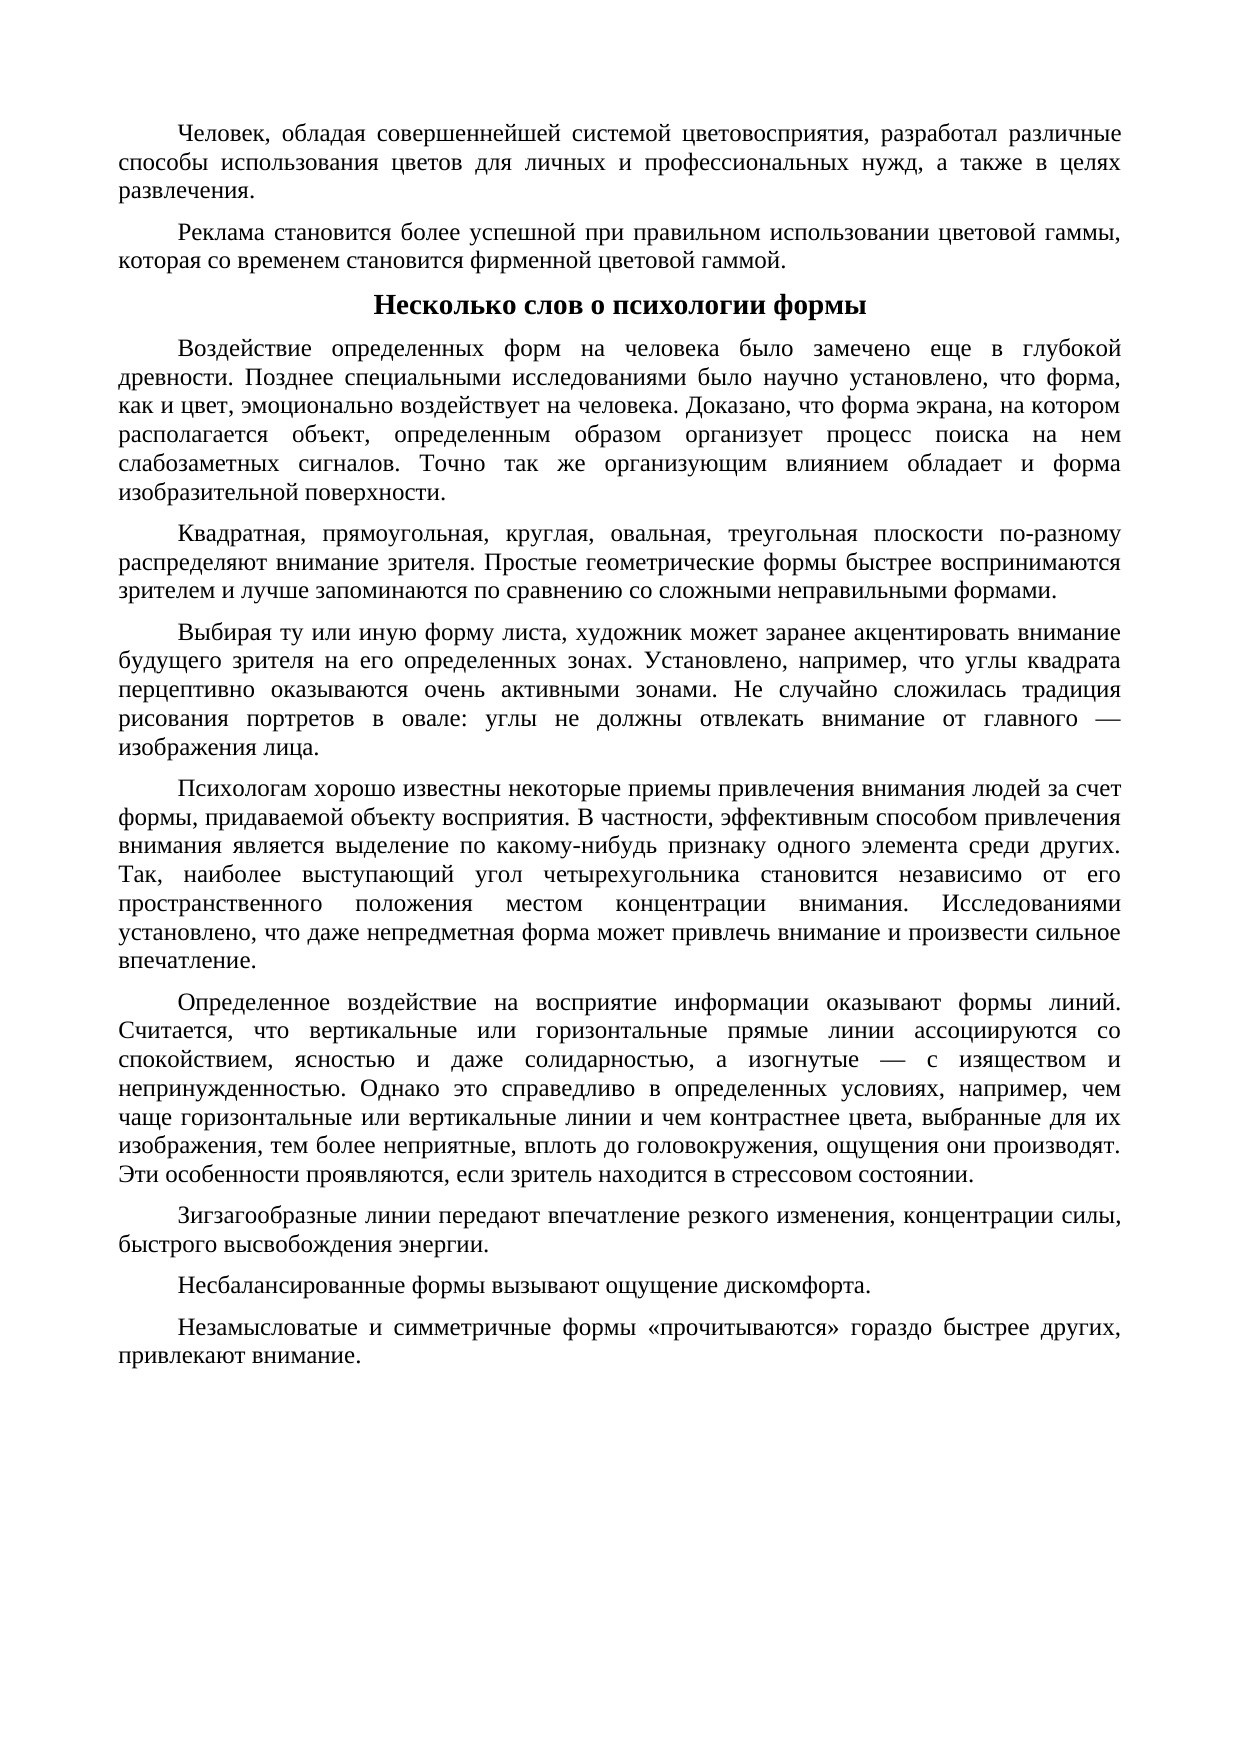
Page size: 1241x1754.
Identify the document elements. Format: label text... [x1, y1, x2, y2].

text Психологам хорошо известны некоторые приемы привлечения внимания людей за счет формы, придаваемой объекту восприятия. В частности, эффективным способом привлечения внимания является выделение по какому-нибудь признаку одного элемента среди других. Так, наиболее выступающий угол четырехугольника становится независимо от его пространственного положения местом концентрации внимания. Исследованиями установлено, что даже непредметная форма может привлечь внимание и произвести сильное впечатление. [118, 773, 1122, 974]
text Определенное воздействие на восприятие информации оказывают формы линий. Считается, что вертикальные или горизонтальные прямые линии ассоциируются со спокойствием, ясностью и даже солидарностью, а изогнутые — с изяществом и непринужденностью. Однако это справедливо в определенных условиях, например, чем чаще горизонтальные или вертикальные линии и чем контрастнее цвета, выбранные для их изображения, тем более неприятные, вплоть до головокружения, ощущения они производят. Эти особенности проявляются, если зритель находится в стрессовом состоянии. [118, 987, 1122, 1188]
text Несколько слов о психологии формы [118, 287, 1122, 320]
text Зигзагообразные линии передают впечатление резкого изменения, концентрации силы, быстрого высвобождения энергии. [118, 1200, 1122, 1258]
text Реклама становится более успешной при правильном использовании цветовой гаммы, которая со временем становится фирменной цветовой гаммой. [118, 217, 1122, 274]
text Незамысловатые и симметричные формы «прочитываются» гораздо быстрее других, привлекают внимание. [118, 1312, 1122, 1369]
text Несбалансированные формы вызывают ощущение дискомфорта. [118, 1270, 1122, 1299]
text Квадратная, прямоугольная, круглая, овальная, треугольная плоскости по-разному распределяют внимание зрителя. Простые геометрические формы быстрее воспринимаются зрителем и лучше запоминаются по сравнению со сложными неправильными формами. [118, 518, 1122, 604]
text Воздействие определенных форм на человека было замечено еще в глубокой древности. Позднее специальными исследованиями было научно установлено, что форма, как и цвет, эмоционально воздействует на человека. Доказано, что форма экрана, на котором располагается объект, определенным образом организует процесс поиска на нем слабозаметных сигналов. Точно так же организующим влиянием обладает и форма изобразительной поверхности. [118, 333, 1122, 505]
text Выбирая ту или иную форму листа, художник может заранее акцентировать внимание будущего зрителя на его определенных зонах. Установлено, например, что углы квадрата перцептивно оказываются очень активными зонами. Не случайно сложилась традиция рисования портретов в овале: углы не должны отвлекать внимание от главного — изображения лица. [118, 617, 1122, 760]
text Человек, обладая совершеннейшей системой цветовосприятия, разработал различные способы использования цветов для личных и профессиональных нужд, а также в целях развлечения. [118, 118, 1122, 204]
